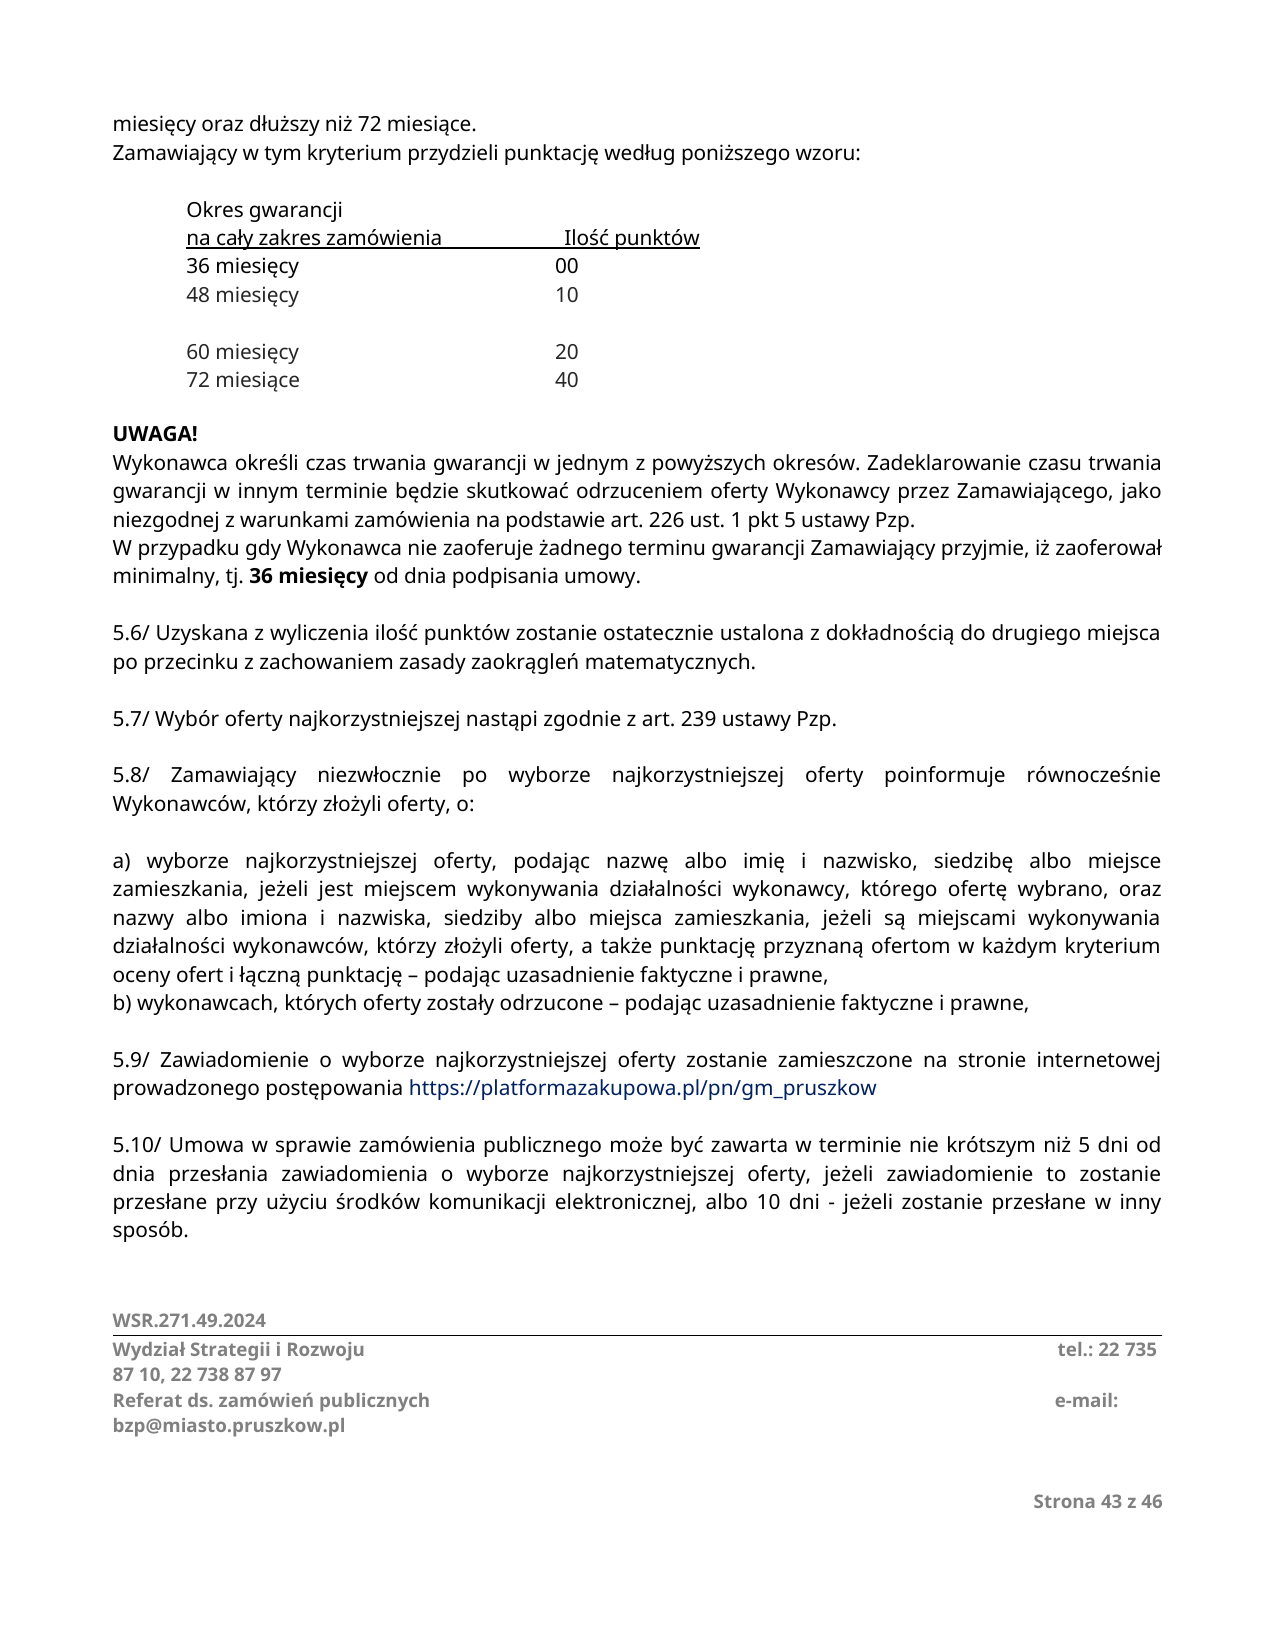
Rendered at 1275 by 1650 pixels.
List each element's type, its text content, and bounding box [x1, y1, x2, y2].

text 5.8/ Zamawiający niezwłocznie po wyborze najkorzystniejszej oferty poinformuje równocześnie Wykonawców, którzy złożyli oferty, o: [112, 761, 1162, 817]
text 5.9/ Zawiadomienie o wyborze najkorzystniejszej oferty zostanie zamieszczone na stronie internetowej prowadzonego postępowania https://platformazakupowa.pl/pn/gm_pruszkow [112, 1045, 1162, 1102]
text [112, 109, 1162, 138]
text Zamawiający w tym kryterium przydzieli punktację według poniższego wzoru: [112, 138, 1162, 166]
text 72 miesiące 40 [112, 365, 1162, 394]
text 48 miesięcy 10 [112, 280, 1162, 308]
text 36 miesięcy 00 [112, 252, 1162, 280]
text 5.6/ Uzyskana z wyliczenia ilość punktów zostanie ostatecznie ustalona z dokładnością do drugiego miejsca po przecinku z zachowaniem zasady zaokrągleń matematycznych. [112, 618, 1162, 675]
text 5.10/ Umowa w sprawie zamówienia publicznego może być zawarta w terminie nie krótszym niż 5 dni od dnia przesłania zawiadomienia o wyborze najkorzystniejszej oferty, jeżeli zawiadomienie to zostanie przesłane przy użyciu środków komunikacji elektronicznej, albo 10 dni - jeżeli zostanie przesłane w inny sposób. [112, 1130, 1162, 1244]
text Wykonawca określi czas trwania gwarancji w jednym z powyższych okresów. Zadeklarowanie czasu trwania gwarancji w innym terminie będzie skutkować odrzuceniem oferty Wykonawcy przez Zamawiającego, jako niezgodnej z warunkami zamówienia na podstawie art. 226 ust. 1 pkt 5 ustawy Pzp. [112, 448, 1162, 533]
text na cały zakres zamówienia Ilość punktów [142, 223, 1162, 252]
text W przypadku gdy Wykonawca nie zaoferuje żadnego terminu gwarancji Zamawiający przyjmie, iż zaoferował minimalny, tj. 36 miesięcy od dnia podpisania umowy. [112, 533, 1162, 590]
text 60 miesięcy 20 [112, 337, 1162, 365]
text UWAGA! [112, 419, 1162, 448]
text b) wykonawcach, których oferty zostały odrzucone – podając uzasadnienie faktyczne i prawne, [112, 988, 1162, 1017]
text 5.7/ Wybór oferty najkorzystniejszej nastąpi zgodnie z art. 239 ustawy Pzp. [112, 704, 1162, 732]
text a) wyborze najkorzystniejszej oferty, podając nazwę albo imię i nazwisko, siedzibę albo miejsce zamieszkania, jeżeli jest miejscem wykonywania działalności wykonawcy, którego ofertę wybrano, oraz nazwy albo imiona i nazwiska, siedziby albo miejsca zamieszkania, jeżeli są miejscami wykonywania działalności wykonawców, którzy złożyli oferty, a także punktację przyznaną ofertom w każdym kryterium oceny ofert i łączną punktację – podając uzasadnienie faktyczne i prawne, [112, 846, 1162, 988]
text Okres gwarancji [142, 195, 1162, 223]
